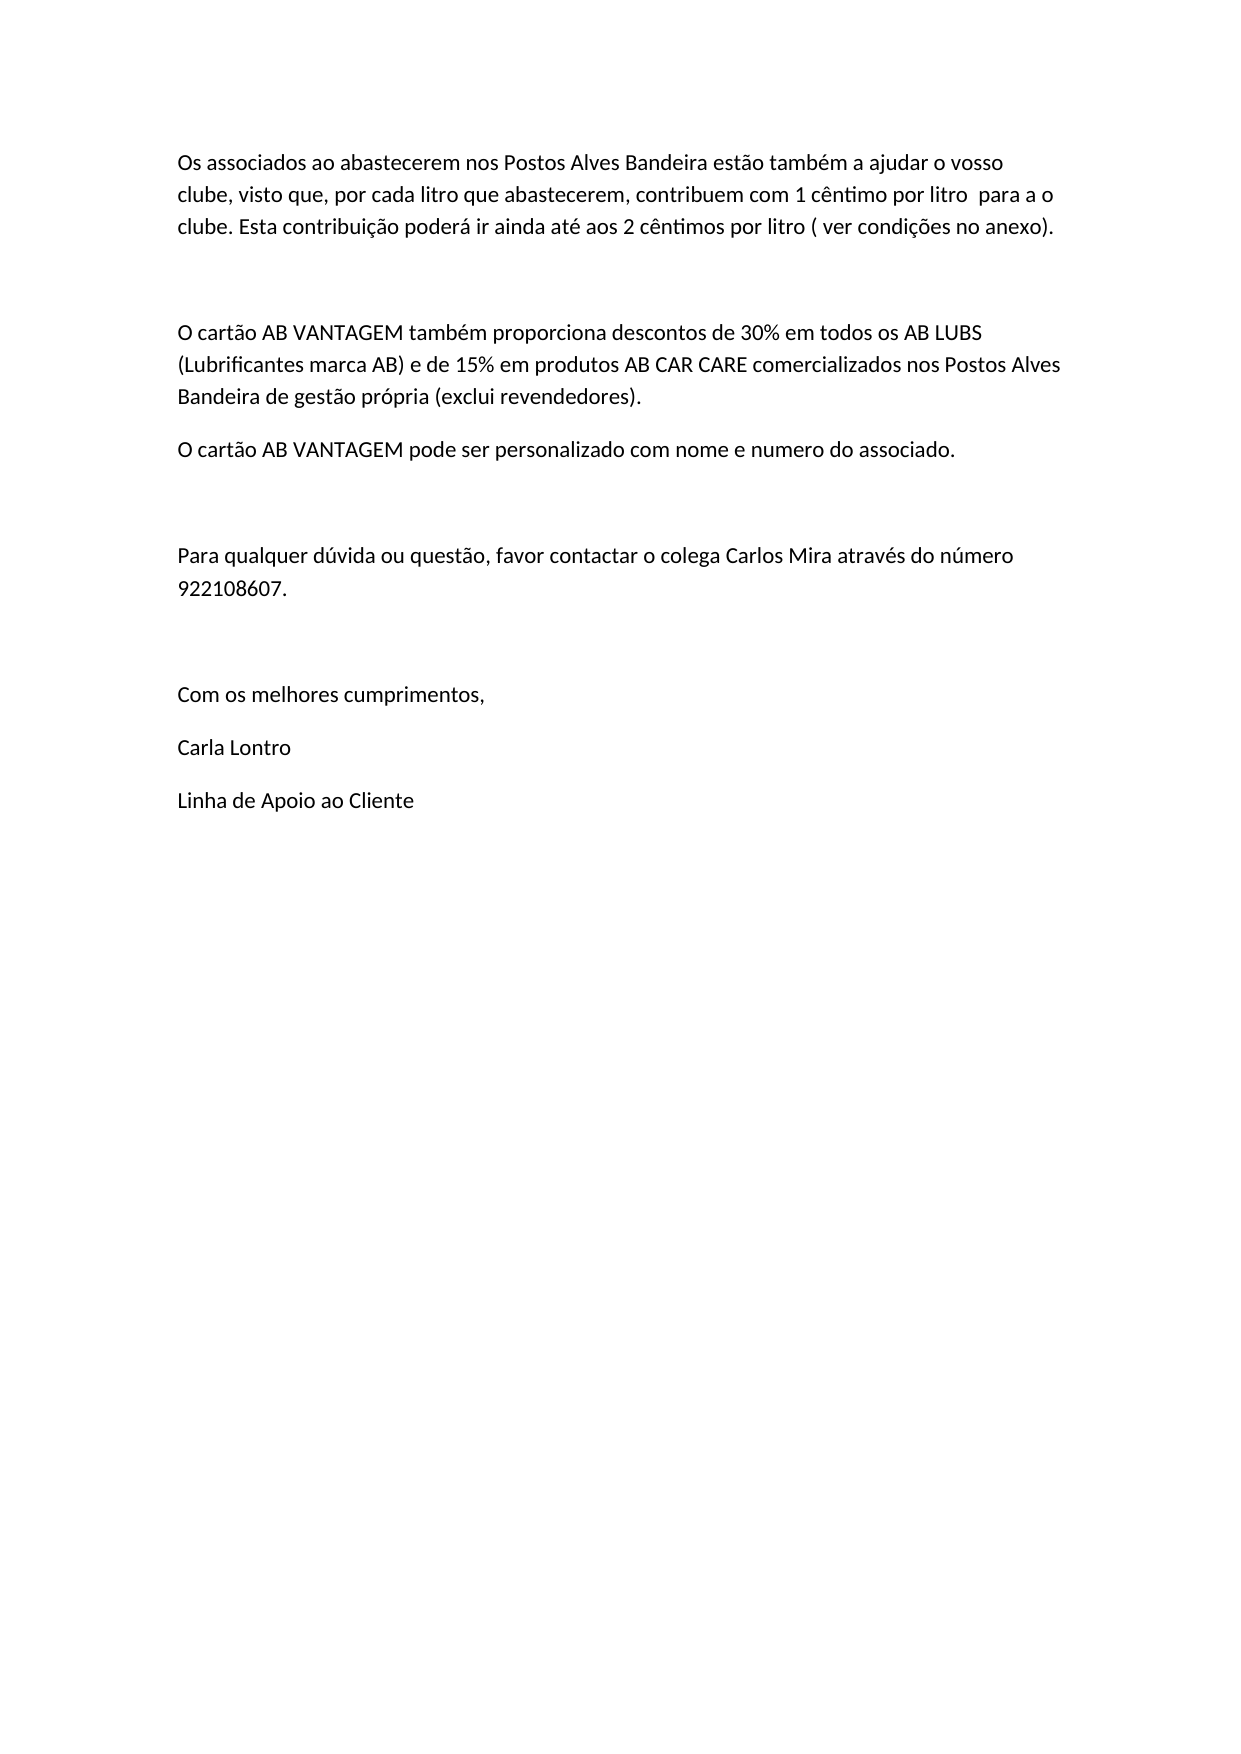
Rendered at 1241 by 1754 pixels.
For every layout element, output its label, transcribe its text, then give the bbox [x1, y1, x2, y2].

text O cartão AB VANTAGEM pode ser personalizado com nome e numero do associado. [177, 436, 1063, 463]
text Linha de Apoio ao Cliente [177, 786, 1063, 814]
text Carla Lontro [177, 733, 1063, 761]
text Com os melhores cumprimentos, [177, 680, 1063, 708]
text Para qualquer dúvida ou questão, favor contactar o colega Carlos Mira através do número 922108607. [177, 542, 1063, 602]
text O cartão AB VANTAGEM também proporciona descontos de 30% em todos os AB LUBS (Lubrificantes marca AB) e de 15% em produtos AB CAR CARE comercializados nos Postos Alves Bandeira de gestão própria (exclui revendedores). [177, 318, 1063, 411]
text Os associados ao abastecerem nos Postos Alves Bandeira estão também a ajudar o vosso clube, visto que, por cada litro que abastecerem, contribuem com 1 cêntimo por litro para a o clube. Esta contribuição poderá ir ainda até aos 2 cêntimos por litro ( ver condições no anexo). [177, 148, 1063, 240]
